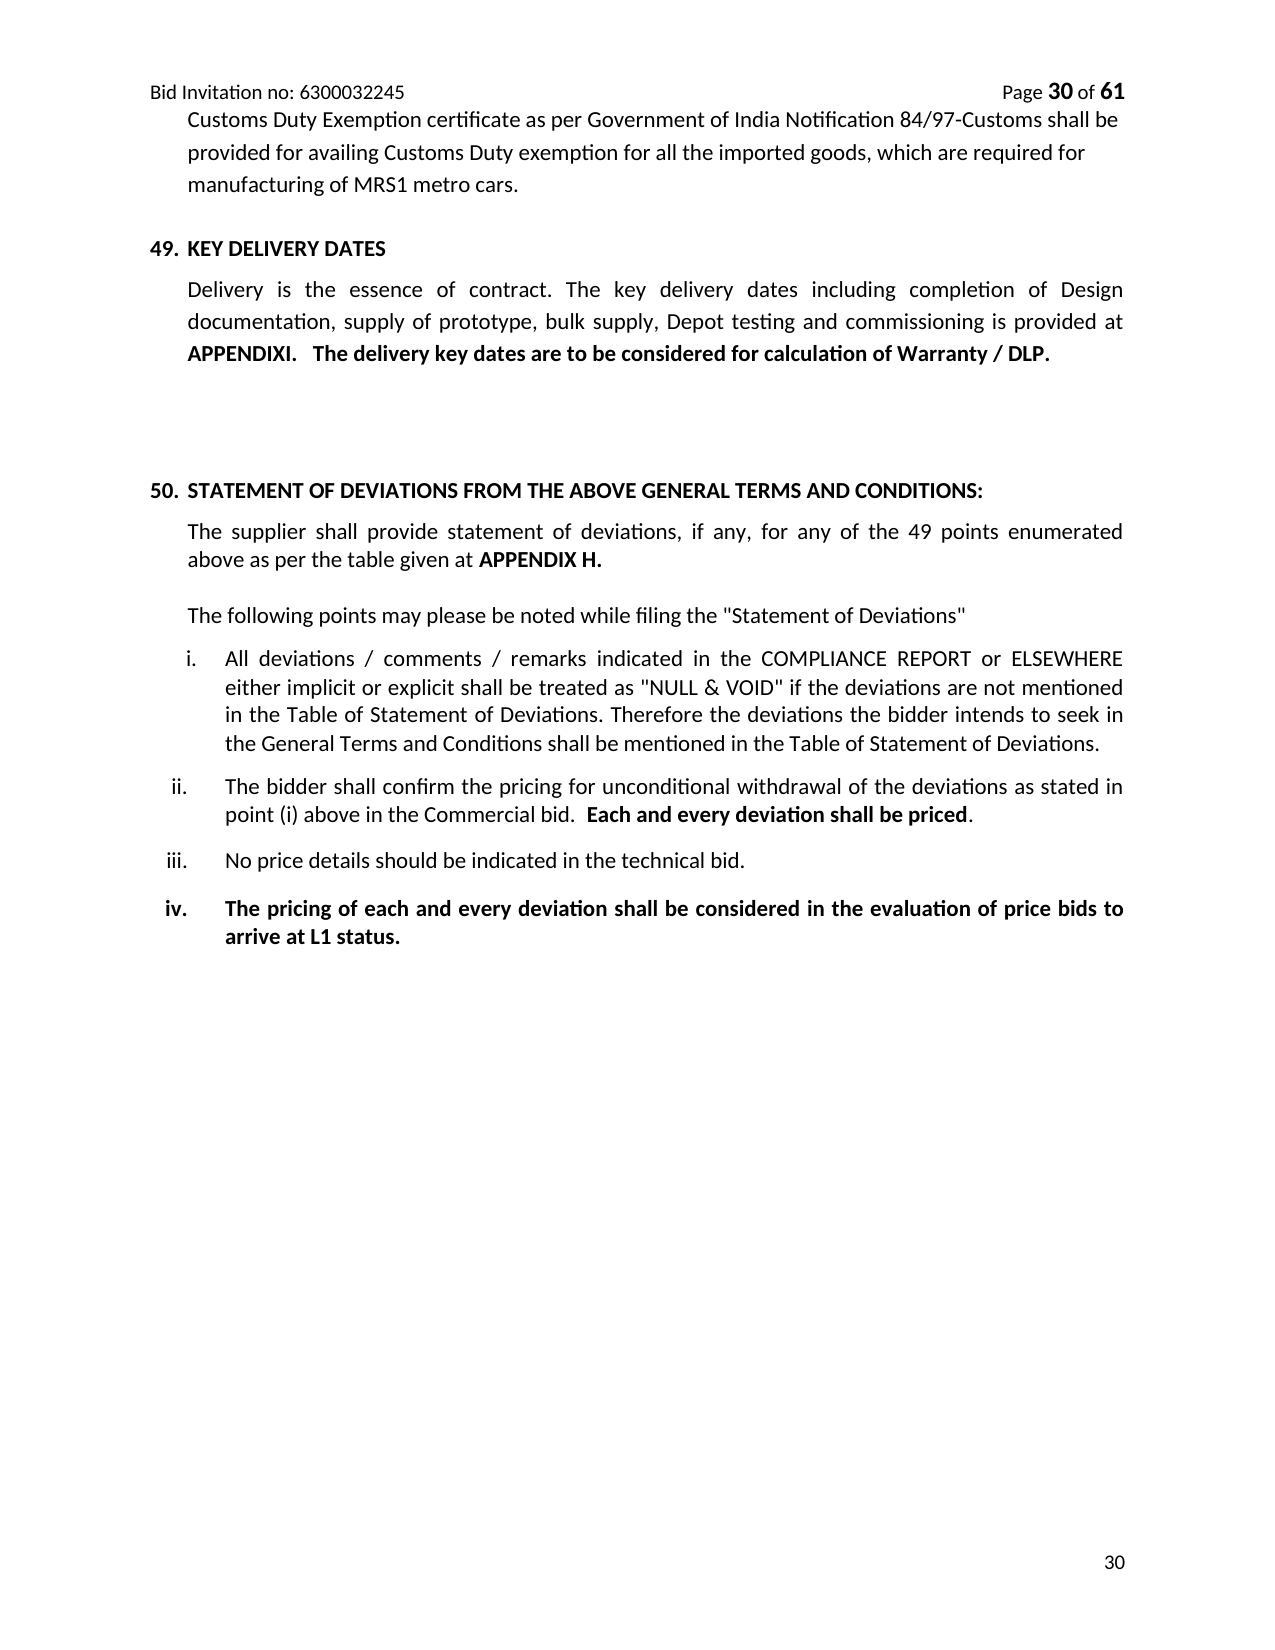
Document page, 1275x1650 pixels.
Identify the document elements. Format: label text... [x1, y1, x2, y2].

list STATEMENT OF DEVIATIONS FROM THE ABOVE GENERAL TERMS AND CONDITIONS: [150, 476, 1125, 504]
list All deviations / comments / remarks indicated in the COMPLIANCE REPORT or ELSEWHERE either implicit or explicit shall be treated as "NULL & VOID" if the deviations are not mentioned in the Table of Statement of Deviations. Therefore the deviations the bidder intends to seek in the General Terms and Conditions shall be mentioned in the Table of Statement of Deviations. [197, 644, 1125, 757]
list No price details should be indicated in the technical bid. [187, 846, 1125, 874]
text The supplier shall provide statement of deviations, if any, for any of the 49 points enumerated above as per the table given at APPENDIX H. [187, 517, 1125, 573]
list The pricing of each and every deviation shall be considered in the evaluation of price bids to arrive at L1 status. [187, 894, 1125, 950]
text Delivery is the essence of contract. The key delivery dates including completion of Design documentation, supply of prototype, bulk supply, Depot testing and commissioning is provided at APPENDIXI. The delivery key dates are to be considered for calculation of Warranty / DLP. [187, 275, 1125, 367]
text The following points may please be noted while filing the "Statement of Deviations" [187, 601, 1125, 629]
list The bidder shall confirm the pricing for unconditional withdrawal of the deviations as stated in point (i) above in the Commercial bid. Each and every deviation shall be priced. [187, 772, 1125, 828]
text Customs Duty Exemption certificate as per Government of India Notification 84/97-Customs shall be provided for availing Customs Duty exemption for all the imported goods, which are required for manufacturing of MRS1 metro cars. [187, 106, 1125, 198]
list KEY DELIVERY DATES [150, 234, 1125, 262]
